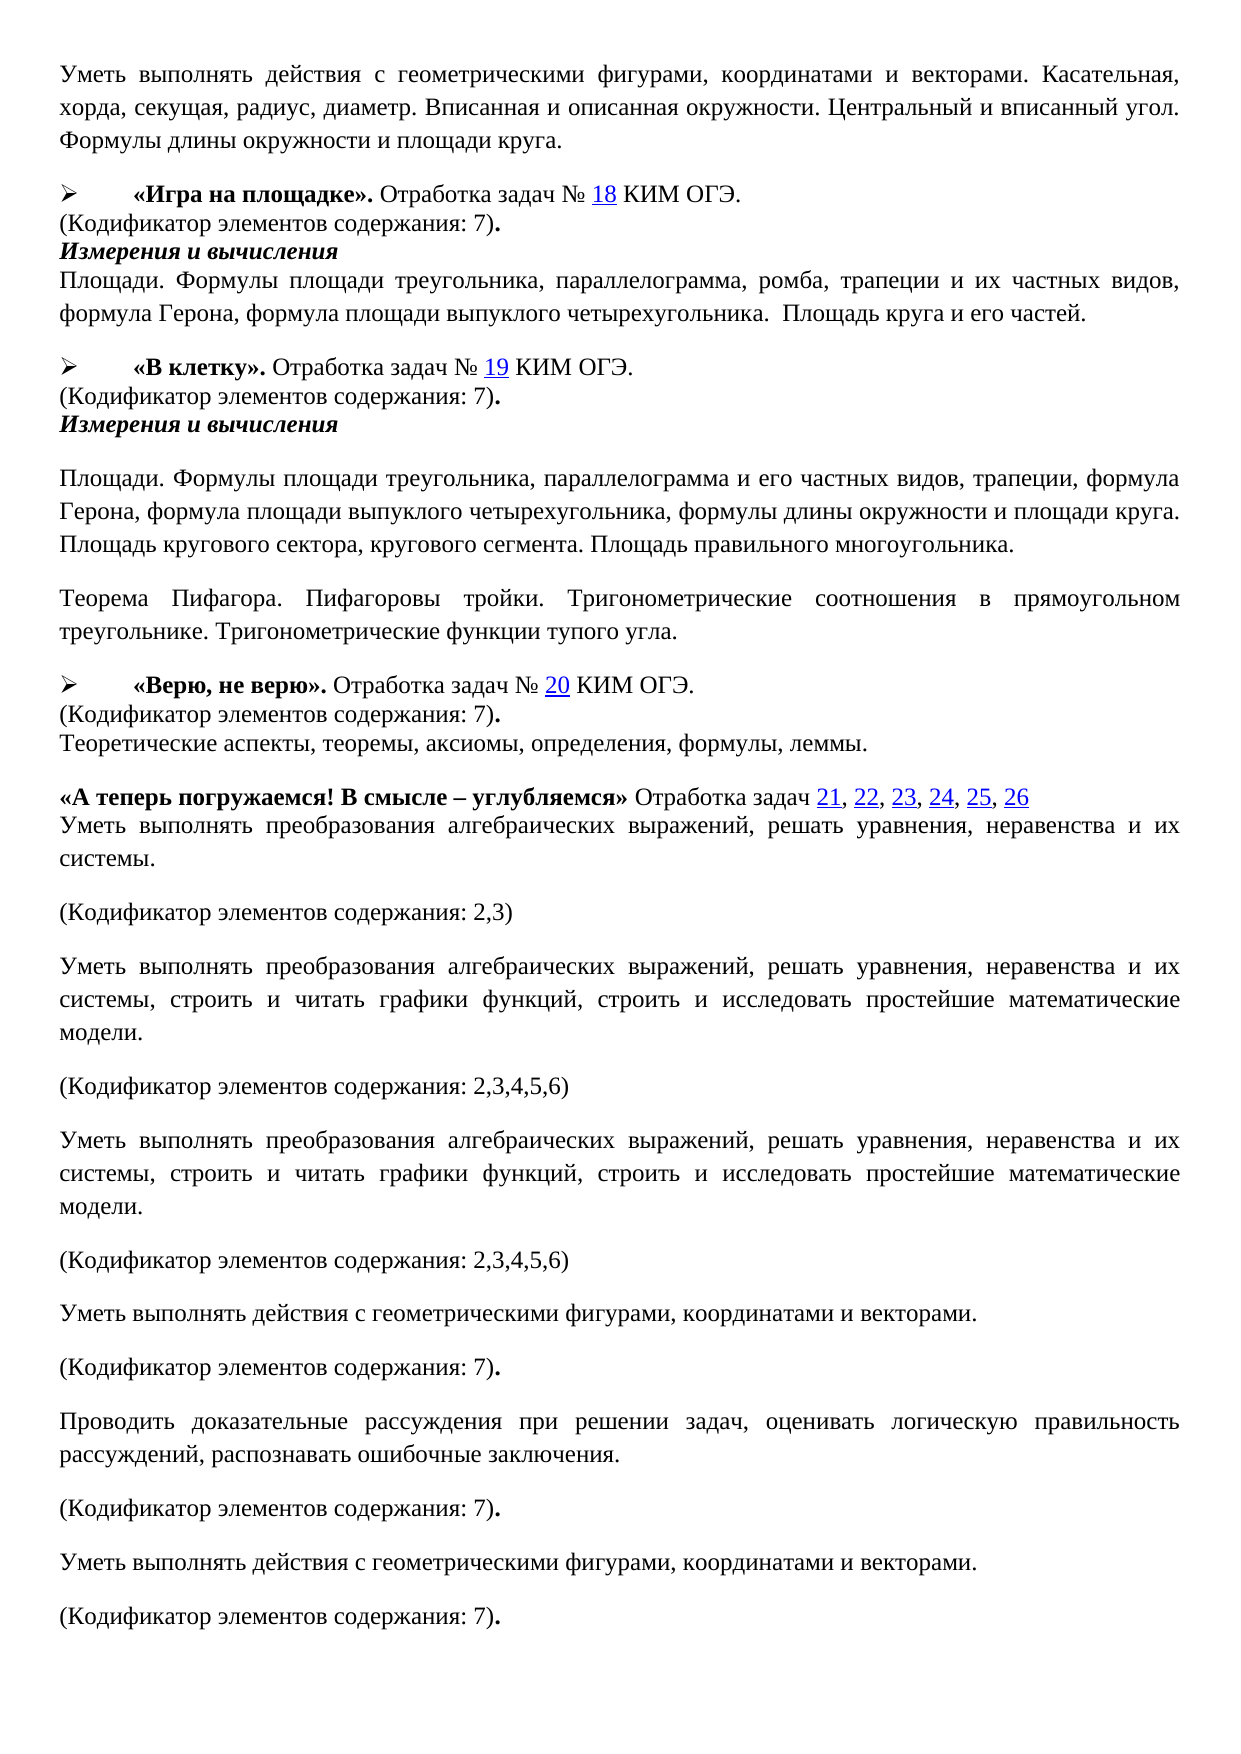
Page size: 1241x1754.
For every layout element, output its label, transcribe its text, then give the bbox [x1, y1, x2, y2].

list «Верю, не верю». Отработка задач № 20 КИМ ОГЭ. [59, 670, 1181, 699]
list (Кодификатор элементов содержания: 7). [59, 699, 1181, 728]
text Уметь выполнять действия с геометрическими фигурами, координатами и векторами. [59, 1298, 1181, 1327]
text Уметь выполнять действия с геометрическими фигурами, координатами и векторами. [59, 1547, 1181, 1576]
text Проводить доказательные рассуждения при решении задач, оценивать логическую правильность рассуждений, распознавать ошибочные заключения. [59, 1406, 1181, 1468]
text «А теперь погружаемся! В смысле – углубляемся» Отработка задач 21, 22, 23, 24, 25, 26 [59, 782, 1181, 810]
text (Кодификатор элементов содержания: 7). [59, 1601, 1181, 1629]
text (Кодификатор элементов содержания: 2,3) [59, 897, 1181, 926]
list «В клетку». Отработка задач № 19 КИМ ОГЭ. [59, 352, 1181, 381]
list (Кодификатор элементов содержания: 7). [59, 381, 1181, 409]
text Площади. Формулы площади треугольника, параллелограмма и его частных видов, трапеции, формула Герона, формула площади выпуклого четырехугольника, формулы длины окружности и площади круга. Площадь кругового сектора, кругового сегмента. Площадь правильного многоугольника. [59, 463, 1181, 558]
text Измерения и вычисления [59, 409, 1181, 438]
text Уметь выполнять преобразования алгебраических выражений, решать уравнения, неравенства и их системы, строить и читать графики функций, строить и исследовать простейшие математические модели. [59, 951, 1181, 1046]
text (Кодификатор элементов содержания: 2,3,4,5,6) [59, 1245, 1181, 1273]
text Уметь выполнять действия с геометрическими фигурами, координатами и векторами. Касательная, хорда, секущая, радиус, диаметр. Вписанная и описанная окружности. Центральный и вписанный угол. Формулы длины окружности и площади круга. [59, 59, 1181, 154]
list Измерения и вычисления [59, 236, 1181, 265]
list (Кодификатор элементов содержания: 7). [59, 208, 1181, 236]
text Теоретические аспекты, теоремы, аксиомы, определения, формулы, леммы. [59, 728, 1181, 756]
text Уметь выполнять преобразования алгебраических выражений, решать уравнения, неравенства и их системы. [59, 810, 1181, 872]
text (Кодификатор элементов содержания: 7). [59, 1352, 1181, 1381]
text (Кодификатор элементов содержания: 7). [59, 1493, 1181, 1522]
text (Кодификатор элементов содержания: 2,3,4,5,6) [59, 1071, 1181, 1100]
text Площади. Формулы площади треугольника, параллелограмма, ромба, трапеции и их частных видов, формула Герона, формула площади выпуклого четырехугольника. Площадь круга и его частей. [59, 265, 1181, 327]
text Уметь выполнять преобразования алгебраических выражений, решать уравнения, неравенства и их системы, строить и читать графики функций, строить и исследовать простейшие математические модели. [59, 1125, 1181, 1219]
list «Игра на площадке». Отработка задач № 18 КИМ ОГЭ. [59, 179, 1181, 208]
text Теорема Пифагора. Пифагоровы тройки. Тригонометрические соотношения в прямоугольном треугольнике. Тригонометрические функции тупого угла. [59, 583, 1181, 645]
